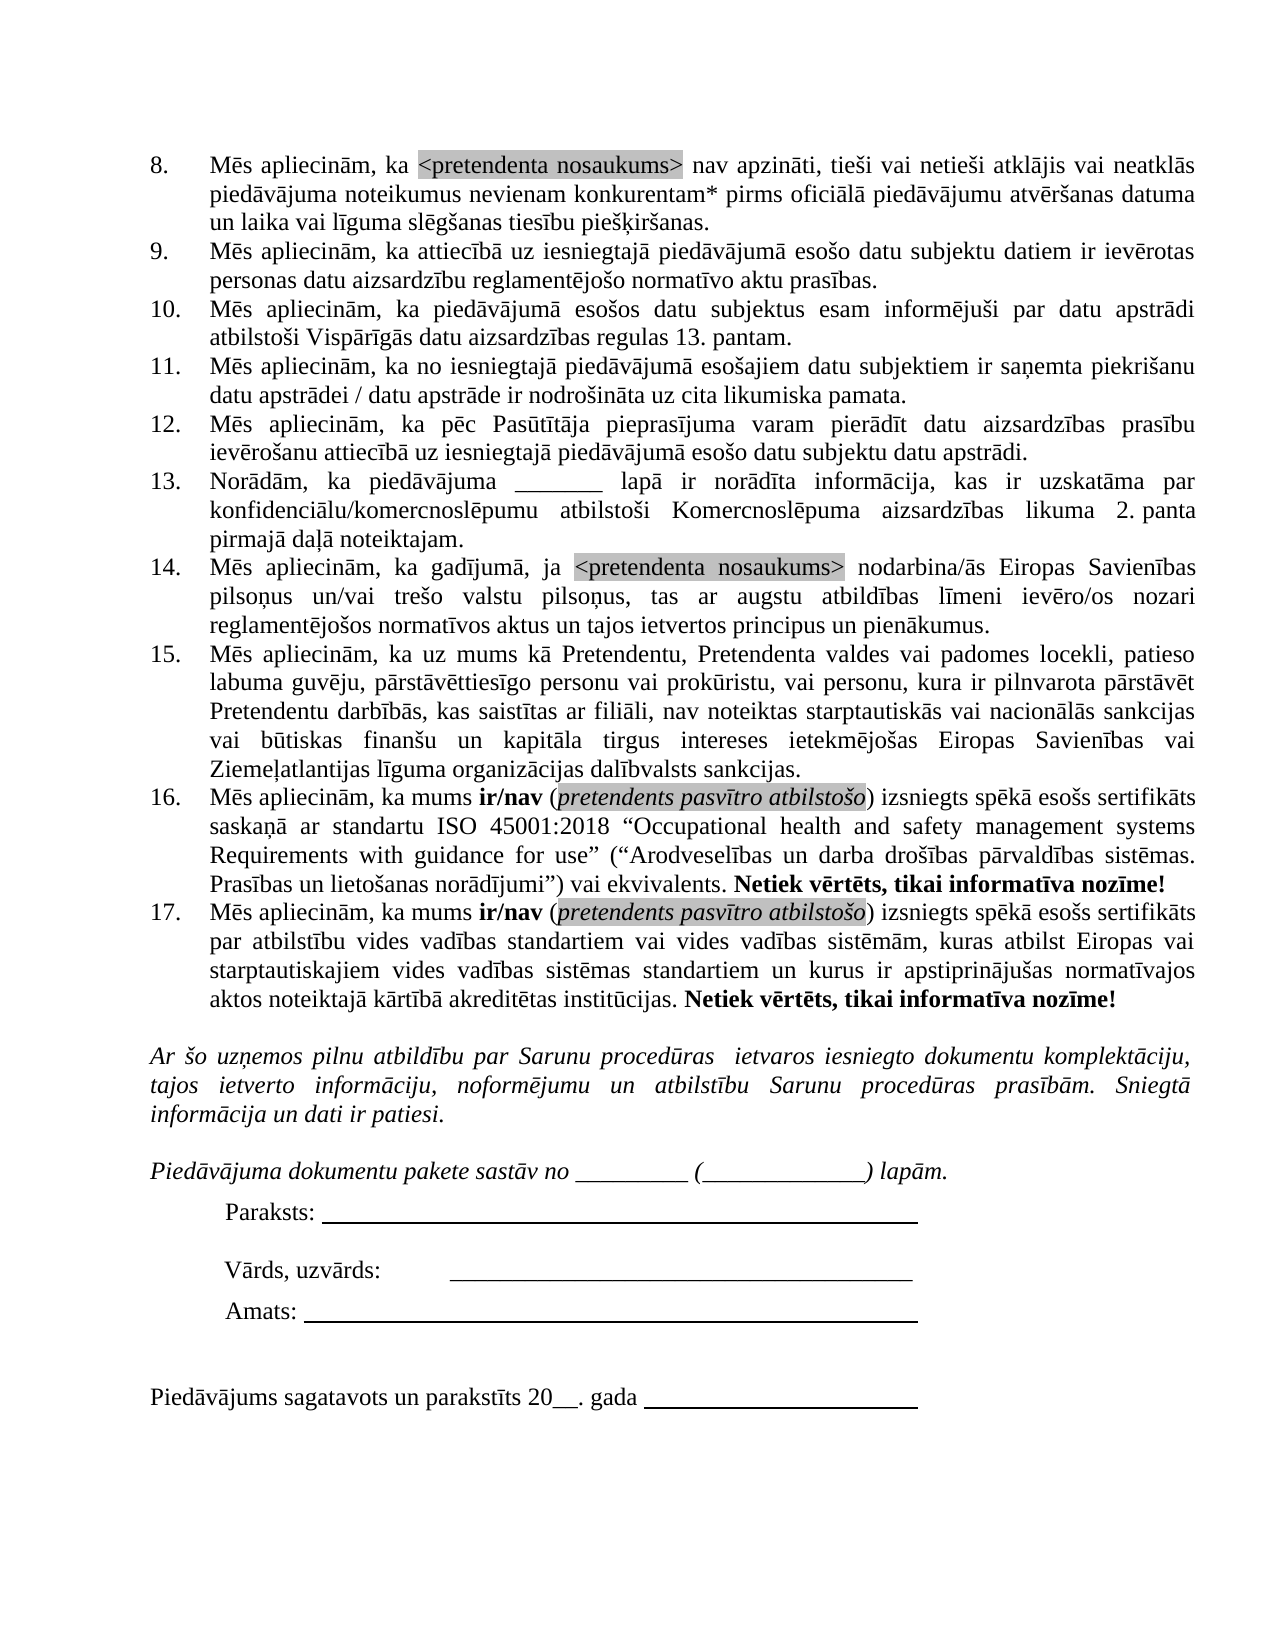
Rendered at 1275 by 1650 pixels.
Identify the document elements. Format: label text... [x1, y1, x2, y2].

text Amats: [150, 1296, 1193, 1325]
text Vārds, uzvārds: _____________________________________ [224, 1255, 1196, 1284]
list Mēs apliecinām, ka pēc Pasūtītāja pieprasījuma varam pierādīt datu aizsardzības prasību ievērošanu attiecībā uz iesniegtajā piedāvājumā esošo datu subjektu datu apstrādi. [150, 409, 1196, 466]
list Mēs apliecinām, ka attiecībā uz iesniegtajā piedāvājumā esošo datu subjektu datiem ir ievērotas personas datu aizsardzību reglamentējošo normatīvo aktu prasības. [150, 236, 1196, 294]
list Mēs apliecinām, ka piedāvājumā esošos datu subjektus esam informējuši par datu apstrādi atbilstoši Vispārīgās datu aizsardzības regulas 13. pantam. [150, 294, 1196, 351]
text Ar šo uzņemos pilnu atbildību par Sarunu procedūras ietvaros iesniegto dokumentu komplektāciju, tajos ietverto informāciju, noformējumu un atbilstību Sarunu procedūras prasībām. Sniegtā informācija un dati ir patiesi. [150, 1041, 1193, 1127]
list Mēs apliecinām, ka no iesniegtajā piedāvājumā esošajiem datu subjektiem ir saņemta piekrišanu datu apstrādei / datu apstrāde ir nodrošināta uz cita likumiska pamata. [150, 351, 1196, 409]
list Mēs apliecinām, ka mums ir/nav (pretendents pasvītro atbilstošo) izsniegts spēkā esošs sertifikāts saskaņā ar standartu ISO 45001:2018 “Occupational health and safety management systems Requirements with guidance for use” (“Arodveselības un darba drošības pārvaldības sistēmas. Prasības un lietošanas norādījumi”) vai ekvivalents. Netiek vērtēts, tikai informatīva nozīme! [150, 782, 1196, 897]
text Piedāvājuma dokumentu pakete sastāv no _________ (_____________) lapām. [150, 1156, 1193, 1185]
list Norādām, ka piedāvājuma _______ lapā ir norādīta informācija, kas ir uzskatāma par konfidenciālu/komercnoslēpumu atbilstoši Komercnoslēpuma aizsardzības likuma 2. panta pirmajā daļā noteiktajam. [150, 466, 1196, 552]
list Mēs apliecinām, ka <pretendenta nosaukums> nav apzināti, tieši vai netieši atklājis vai neatklās piedāvājuma noteikumus nevienam konkurentam* pirms oficiālā piedāvājumu atvēršanas datuma un laika vai līguma slēgšanas tiesību piešķiršanas. [150, 150, 1196, 236]
list Mēs apliecinām, ka mums ir/nav (pretendents pasvītro atbilstošo) izsniegts spēkā esošs sertifikāts par atbilstību vides vadības standartiem vai vides vadības sistēmām, kuras atbilst Eiropas vai starptautiskajiem vides vadības sistēmas standartiem un kurus ir apstiprinājušas normatīvajos aktos noteiktajā kārtībā akreditētas institūcijas. Netiek vērtēts, tikai informatīva nozīme! [150, 897, 1196, 1012]
list Mēs apliecinām, ka uz mums kā Pretendentu, Pretendenta valdes vai padomes locekli, patieso labuma guvēju, pārstāvēttiesīgo personu vai prokūristu, vai personu, kura ir pilnvarota pārstāvēt Pretendentu darbībās, kas saistītas ar filiāli, nav noteiktas starptautiskās vai nacionālās sankcijas vai būtiskas finanšu un kapitāla tirgus intereses ietekmējošas Eiropas Savienības vai Ziemeļatlantijas līguma organizācijas dalībvalsts sankcijas. [150, 639, 1196, 782]
list Mēs apliecinām, ka gadījumā, ja <pretendenta nosaukums> nodarbina/ās Eiropas Savienības pilsoņus un/vai trešo valstu pilsoņus, tas ar augstu atbildības līmeni ievēro/os nozari reglamentējošos normatīvos aktus un tajos ietvertos principus un pienākumus. [150, 552, 1196, 639]
text Piedāvājums sagatavots un parakstīts 20__. gada [150, 1382, 1193, 1411]
text Paraksts: [150, 1197, 1193, 1226]
